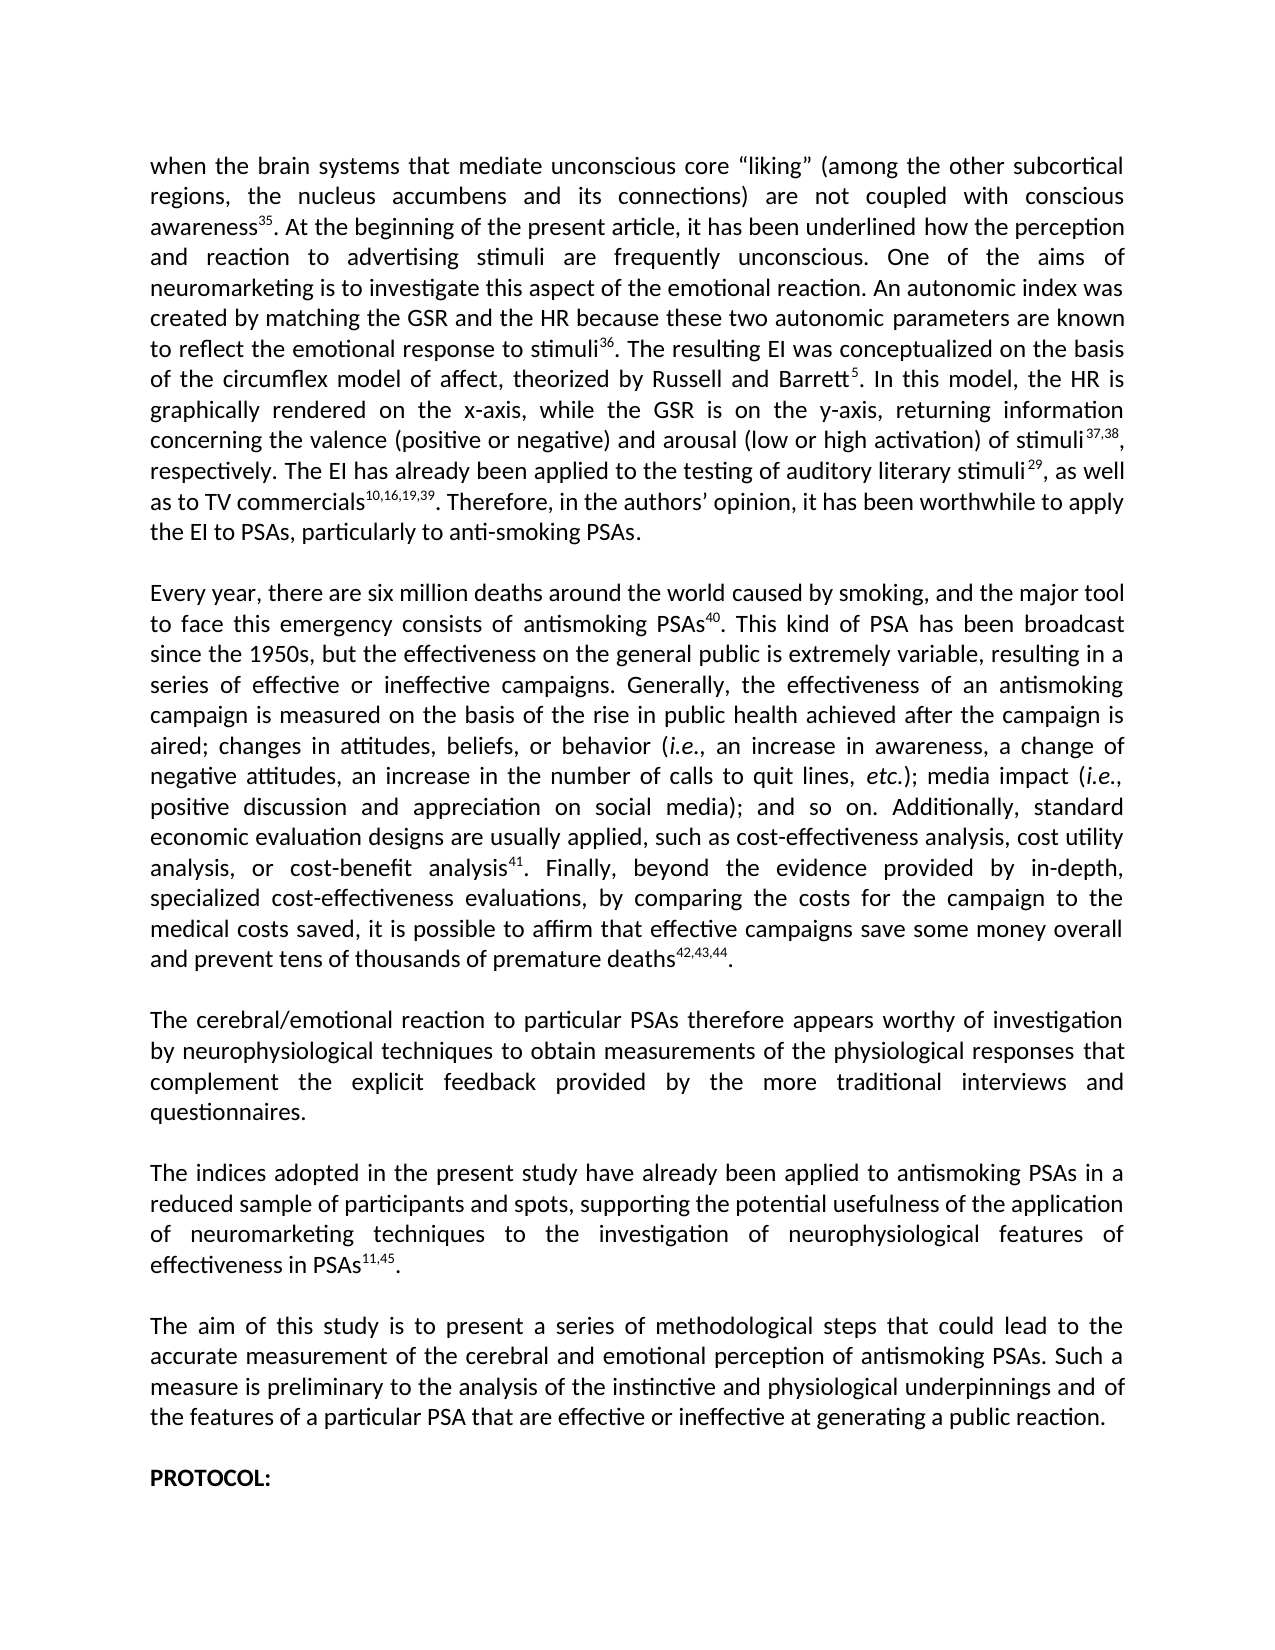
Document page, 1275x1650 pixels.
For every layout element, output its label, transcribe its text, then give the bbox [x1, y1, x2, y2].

text Every year, there are six million deaths around the world caused by smoking, and the major tool to face this emergency consists of antismoking PSAs40. This kind of PSA has been broadcast since the 1950s, but the effectiveness on the general public is extremely variable, resulting in a series of effective or ineffective campaigns. Generally, the effectiveness of an antismoking campaign is measured on the basis of the rise in public health achieved after the campaign is aired; changes in attitudes, beliefs, or behavior (i.e., an increase in awareness, a change of negative attitudes, an increase in the number of calls to quit lines, etc.); media impact (i.e., positive discussion and appreciation on social media); and so on. Additionally, standard economic evaluation designs are usually applied, such as cost-effectiveness analysis, cost utility analysis, or cost-benefit analysis41. Finally, beyond the evidence provided by in-depth, specialized cost-effectiveness evaluations, by comparing the costs for the campaign to the medical costs saved, it is possible to affirm that effective campaigns save some money overall and prevent tens of thousands of premature deaths42,43,44. [150, 577, 1125, 974]
text The cerebral/emotional reaction to particular PSAs therefore appears worthy of investigation by neurophysiological techniques to obtain measurements of the physiological responses that complement the explicit feedback provided by the more traditional interviews and questionnaires. [150, 1004, 1125, 1127]
text The aim of this study is to present a series of methodological steps that could lead to the accurate measurement of the cerebral and emotional perception of antismoking PSAs. Such a measure is preliminary to the analysis of the instinctive and physiological underpinnings and of the features of a particular PSA that are effective or ineffective at generating a public reaction. [150, 1310, 1125, 1432]
text PROTOCOL: [150, 1462, 1125, 1493]
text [150, 150, 1125, 547]
text The indices adopted in the present study have already been applied to antismoking PSAs in a reduced sample of participants and spots, supporting the potential usefulness of the application of neuromarketing techniques to the investigation of neurophysiological features of effectiveness in PSAs11,45. [150, 1157, 1125, 1279]
